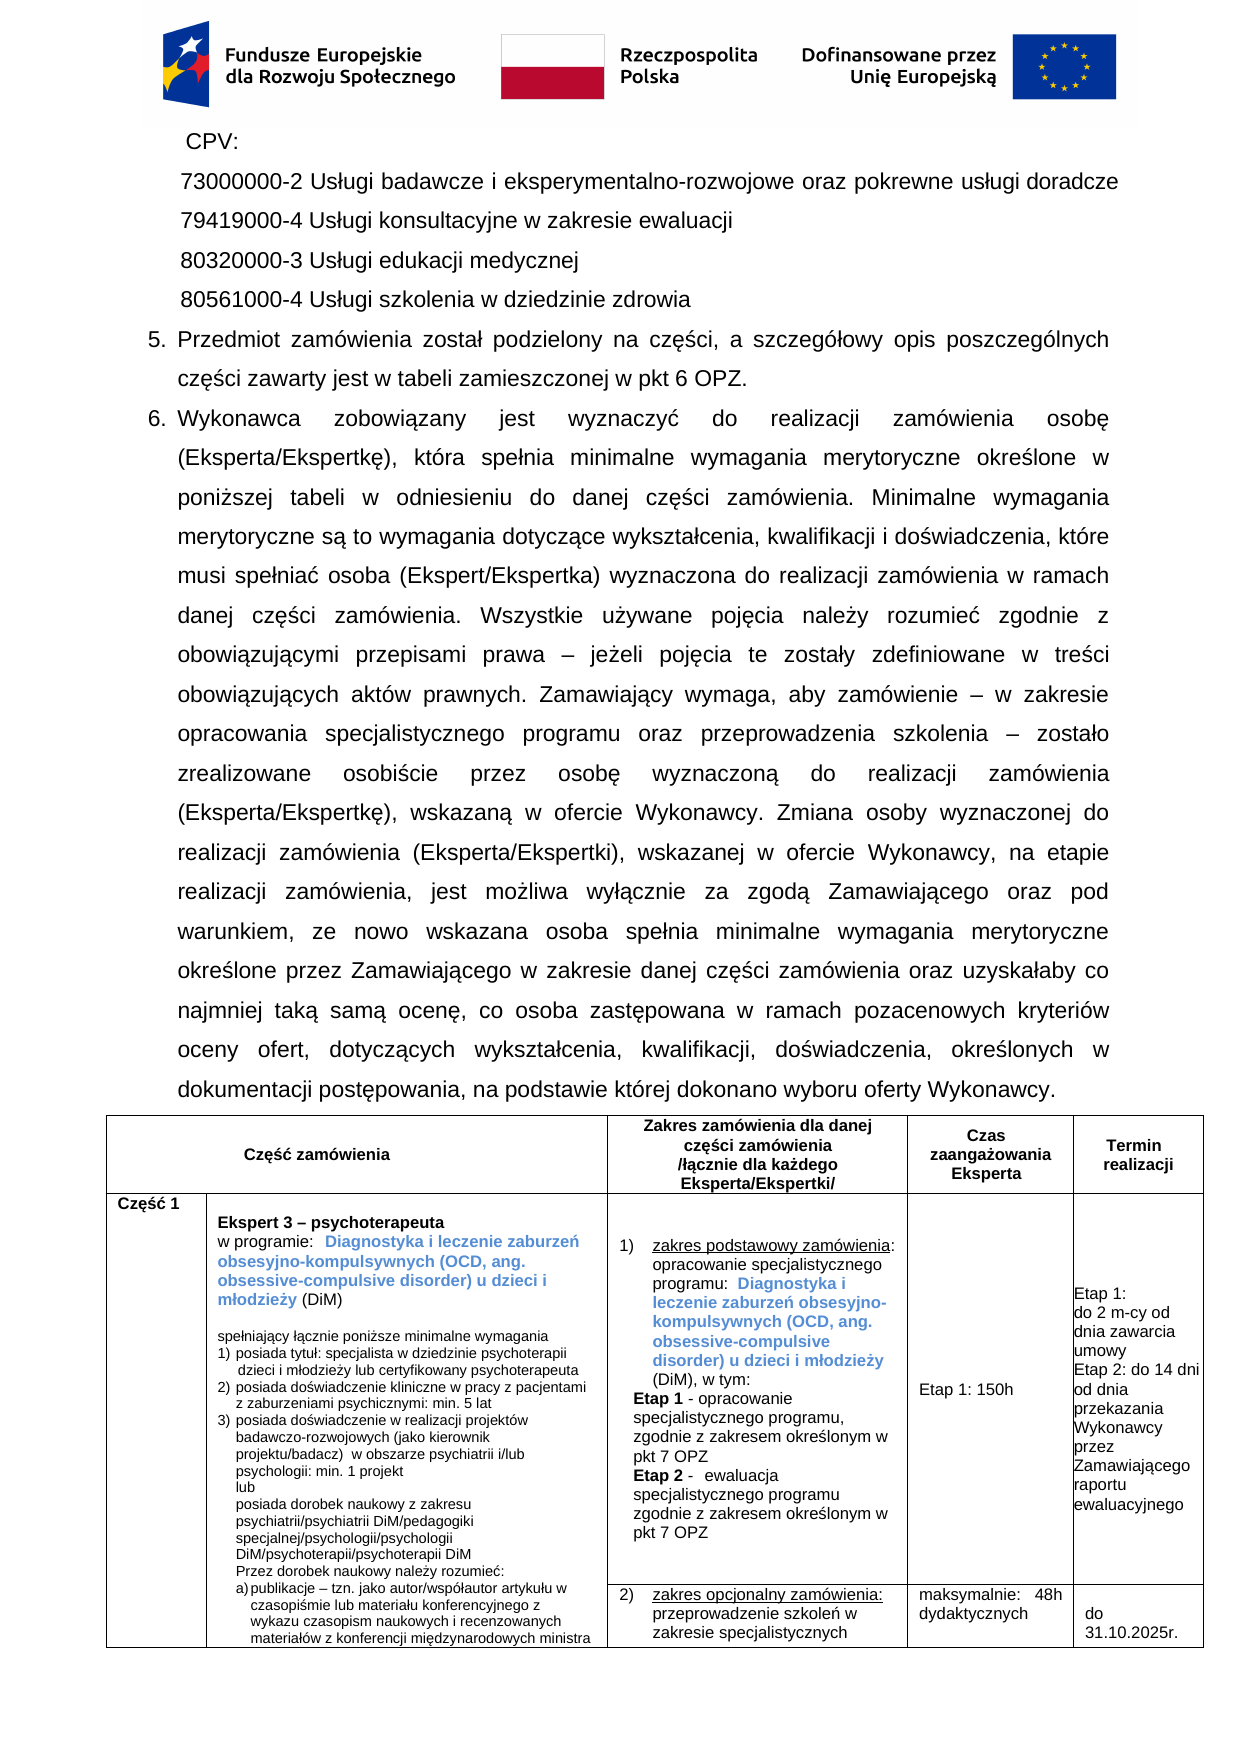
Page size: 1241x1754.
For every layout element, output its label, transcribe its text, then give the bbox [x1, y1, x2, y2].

table_cell zakres podstawowy zamówienia: opracowanie specjalistycznego programu: Diagnostyka i leczenie zaburzeń obsesyjno-kompulsywnych (OCD, ang. obsessive-compulsive disorder) u dzieci i młodzieży (DiM), w tym: Etap 1 - opracowanie specjalistycznego programu, zgodnie z zakresem określonym w pkt 7 OPZ Etap 2 - ewaluacja specjalistycznego programu zgodnie z zakresem określonym w pkt 7 OPZ [608, 1194, 907, 1584]
table_cell [1204, 1193, 1209, 1584]
picture [140, 0, 1139, 129]
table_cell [608, 1585, 907, 1647]
text 80561000-4 Usługi szkolenia w dziedzinie zdrowia [106, 286, 883, 312]
table_header [1204, 1115, 1209, 1193]
text CPV: [185, 128, 1173, 154]
table_header Czas zaangażowania Eksperta [908, 1116, 1073, 1193]
text 73000000-2 Usługi badawcze i eksperymentalno-rozwojowe oraz pokrewne usługi doradcze [180, 168, 1173, 194]
text 80320000-3 Usługi edukacji medycznej [106, 247, 883, 273]
table_cell Etap 1: do 2 m-cy od dnia zawarcia umowy Etap 2: do 14 dni od dnia przekazania Wykonawcy przez Zamawiającego raportu ewaluacyjnego [1074, 1194, 1203, 1584]
table_header Zakres zamówienia dla danej części zamówienia /łącznie dla każdego Eksperta/Ekspertki/ [608, 1116, 907, 1193]
table_header Część zamówienia [107, 1116, 607, 1193]
table_header Termin realizacji [1074, 1116, 1203, 1193]
table_cell Etap 1: 150h [908, 1194, 1073, 1584]
list Wykonawca zobowiązany jest wyznaczyć do realizacji zamówienia osobę (Eksperta/Ekspertkę), która spełnia minimalne wymagania merytoryczne określone w poniższej tabeli w odniesieniu do danej części zamówienia. Minimalne wymagania merytoryczne są to wymagania dotyczące wykształcenia, kwalifikacji i doświadczenia, które musi spełniać osoba (Ekspert/Ekspertka) wyznaczona do realizacji zamówienia w ramach danej części zamówienia. Wszystkie używane pojęcia należy rozumieć zgodnie z obowiązującymi przepisami prawa – jeżeli pojęcia te zostały zdefiniowane w treści obowiązujących aktów prawnych. Zamawiający wymaga, aby zamówienie – w zakresie opracowania specjalistycznego programu oraz przeprowadzenia szkolenia – zostało zrealizowane osobiście przez osobę wyznaczoną do realizacji zamówienia (Eksperta/Ekspertkę), wskazaną w ofercie Wykonawcy. Zmiana osoby wyznaczonej do realizacji zamówienia (Eksperta/Ekspertki), wskazanej w ofercie Wykonawcy, na etapie realizacji zamówienia, jest możliwa wyłącznie za zgodą Zamawiającego oraz pod warunkiem, ze nowo wskazana osoba spełnia minimalne wymagania merytoryczne określone przez Zamawiającego w zakresie danej części zamówienia oraz uzyskałaby co najmniej taką samą ocenę, co osoba zastępowana w ramach pozacenowych kryteriów oceny ofert, dotyczących wykształcenia, kwalifikacji, doświadczenia, określonych w dokumentacji postępowania, na podstawie której dokonano wyboru oferty Wykonawcy. [148, 404, 1110, 1102]
table_cell Część 1 [107, 1194, 206, 1647]
list Przedmiot zamówienia został podzielony na części, a szczegółowy opis poszczególnych części zawarty jest w tabeli zamieszczonej w pkt 6 OPZ. [148, 326, 1110, 391]
table_cell do 31.10.2025r. [1074, 1585, 1203, 1647]
table_cell Ekspert 3 – psychoterapeuta w programie: Diagnostyka i leczenie zaburzeń obsesyjno-kompulsywnych (OCD, ang. obsessive-compulsive disorder) u dzieci i młodzieży (DiM) spełniający łącznie poniższe minimalne wymagania posiada tytuł: specjalista w dziedzinie psychoterapii dzieci i młodzieży lub certyfikowany psychoterapeuta posiada doświadczenie kliniczne w pracy z pacjentami z zaburzeniami psychicznymi: min. 5 lat posiada doświadczenie w realizacji projektów badawczo-rozwojowych (jako kierownik projektu/badacz) w obszarze psychiatrii i/lub psychologii: min. 1 projekt lub posiada dorobek naukowy z zakresu psychiatrii/psychiatrii DiM/pedagogiki specjalnej/psychologii/psychologii DiM/psychoterapii/psychoterapii DiM Przez dorobek naukowy należy rozumieć: publikacje – tzn. jako autor/współautor artykułu w czasopiśmie lub materiału konferencyjnego z wykazu czasopism naukowych i recenzowanych materiałów z konferencji międzynarodowych ministra właściwego ds. edukacji i nauki, rozdziału podręcznika lub książki – min. 1 publikacja lub uczestnictwo w konferencjach naukowych jako prelegent – min. 1 konferencja lub patent [207, 1194, 607, 1647]
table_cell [908, 1585, 1073, 1647]
text 79419000-4 Usługi konsultacyjne w zakresie ewaluacji [106, 207, 804, 233]
table_cell [1204, 1584, 1209, 1647]
